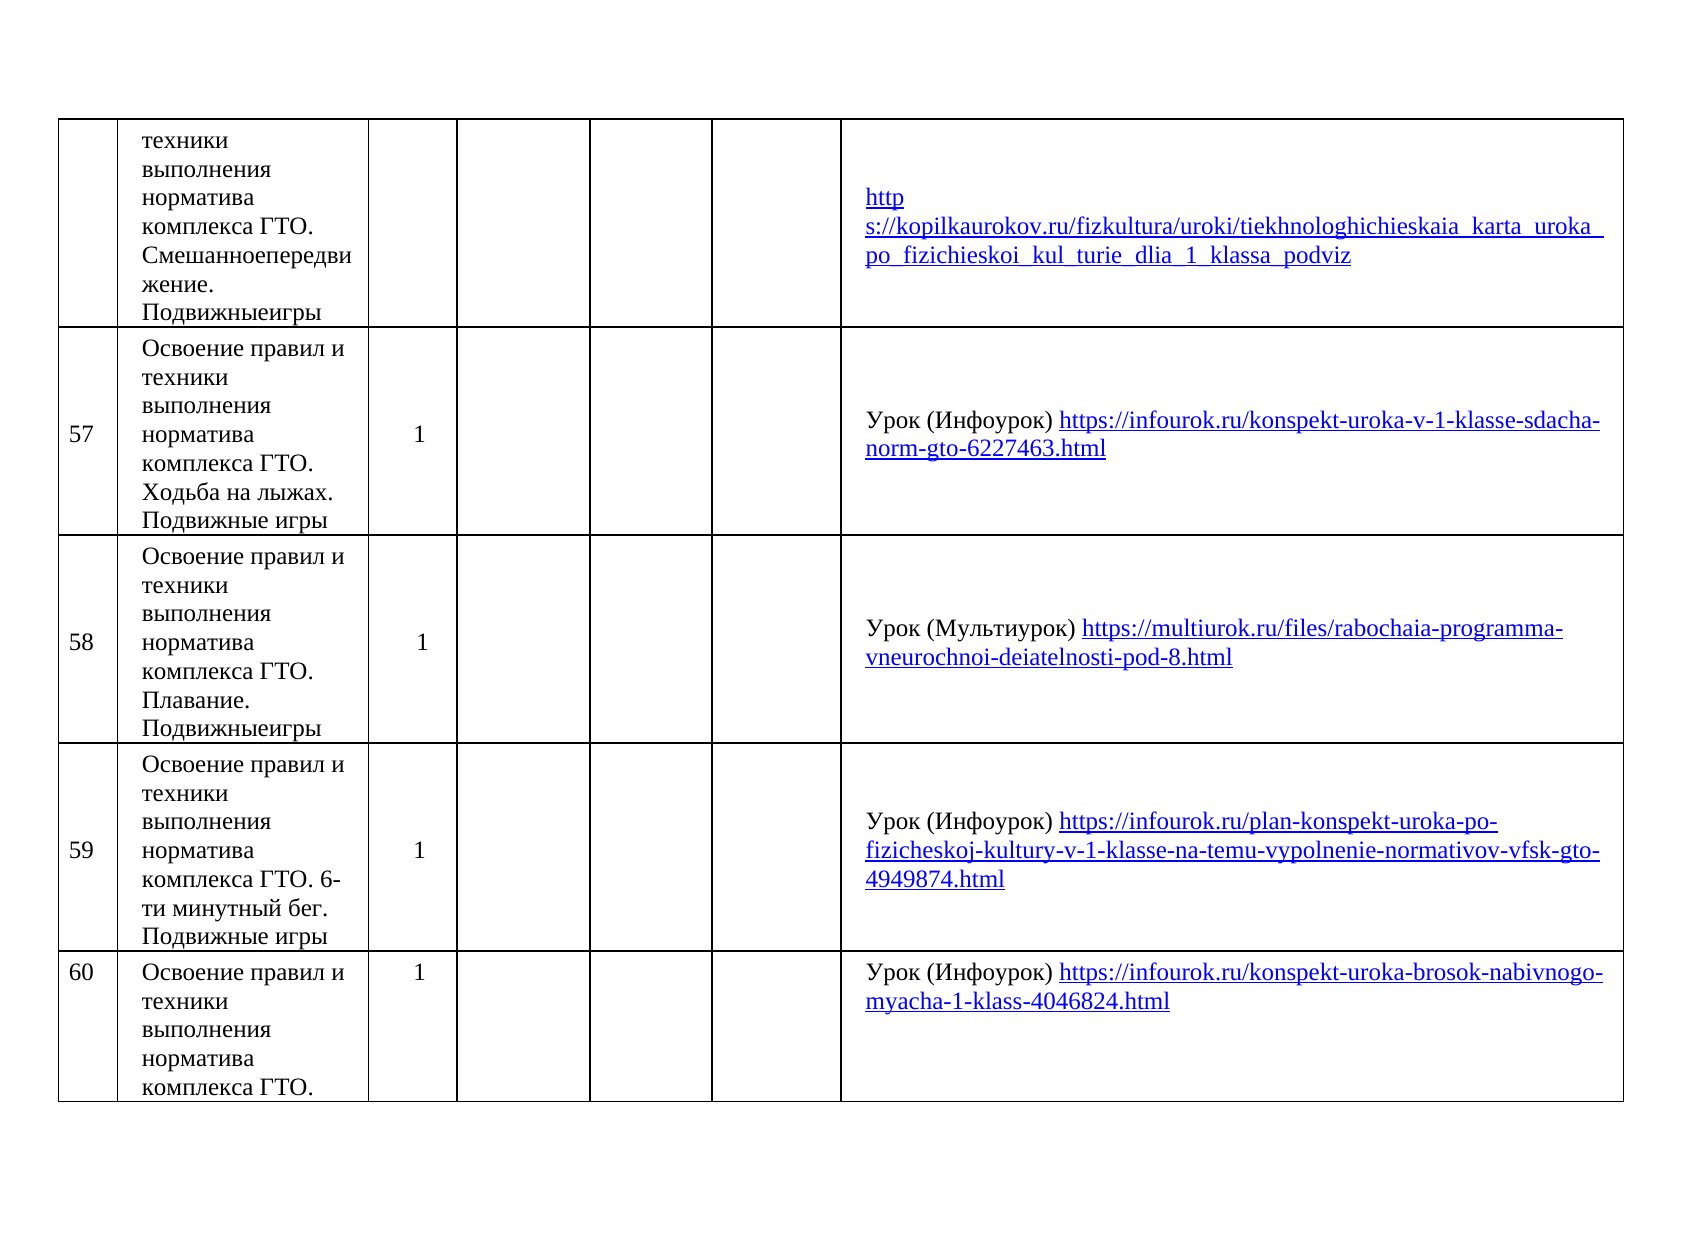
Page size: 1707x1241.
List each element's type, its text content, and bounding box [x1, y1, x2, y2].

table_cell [118, 120, 368, 326]
table_cell 1 [369, 744, 456, 950]
table_cell Освоение правил и техники выполнения норматива комплекса ГТО. 6-ти минутный бег. Подвижные игры [118, 744, 368, 950]
table_cell 1 [369, 952, 456, 1101]
table_cell Урок (Инфоурок) https://infourok.ru/konspekt-uroka-v-1-klasse-sdacha-norm-gto-6227463.html [842, 328, 1623, 534]
table_cell [458, 120, 589, 326]
table_cell Освоение правил и техники выполнения норматива комплекса ГТО. Плавание. Подвижныеигры [118, 536, 368, 742]
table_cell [118, 952, 368, 1101]
table_cell 1 [369, 120, 456, 326]
table_cell 57 [59, 328, 117, 534]
table_cell [591, 744, 711, 950]
table_cell 1 [369, 536, 456, 742]
table_cell [713, 744, 840, 950]
table_cell [591, 328, 711, 534]
table_cell 1 [369, 328, 456, 534]
table_cell [591, 536, 711, 742]
table_cell [591, 952, 711, 1101]
table_cell [713, 328, 840, 534]
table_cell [842, 952, 1623, 1101]
table_cell Урок (Инфоурок) https://infourok.ru/plan-konspekt-uroka-po-fizicheskoj-kultury-v-1-klasse-na-temu-vypolnenie-normativov-vfsk-gto-4949874.html [842, 744, 1623, 950]
table_cell 59 [59, 744, 117, 950]
table_cell [458, 536, 589, 742]
table_cell Урок (Мультиурок) https://multiurok.ru/files/rabochaia-programma-vneurochnoi-deiatelnosti-pod-8.html [842, 536, 1623, 742]
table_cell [842, 120, 1623, 326]
table_cell [713, 536, 840, 742]
table_cell 56 [59, 120, 117, 326]
table_cell [458, 328, 589, 534]
table_cell [458, 952, 589, 1101]
table_cell Освоение правил и техники выполнения норматива комплекса ГТО. Ходьба на лыжах. Подвижные игры [118, 328, 368, 534]
table_cell [713, 952, 840, 1101]
table_cell [591, 120, 711, 326]
table_cell [458, 744, 589, 950]
table_cell [713, 120, 840, 326]
table_cell 58 [59, 536, 117, 742]
table_cell 60 [59, 952, 117, 1101]
